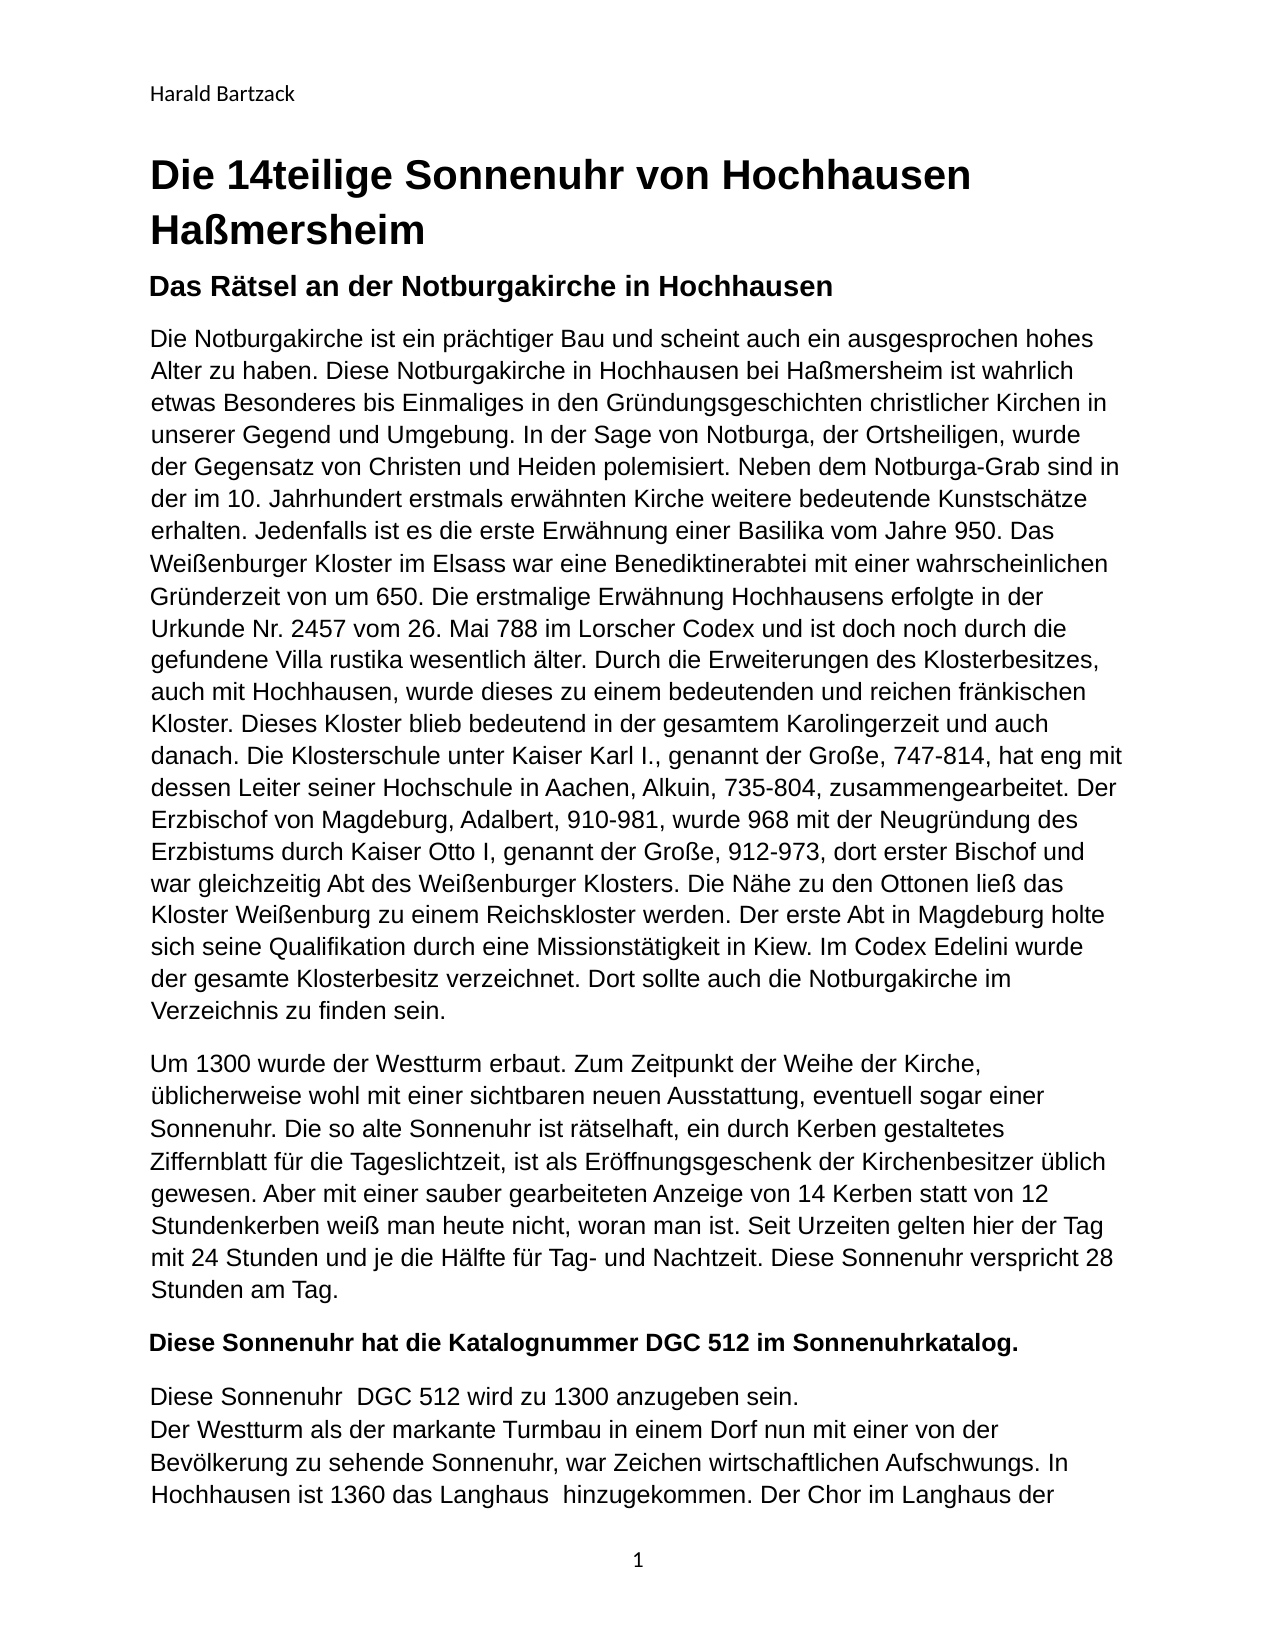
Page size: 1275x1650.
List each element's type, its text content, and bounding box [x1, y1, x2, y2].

text Diese Sonnenuhr DGC 512 wird zu 1300 anzugeben sein. [149, 1382, 1124, 1411]
text Die 14teilige Sonnenuhr von Hochhausen Haßmersheim [150, 150, 1143, 253]
text Diese Sonnenuhr hat die Katalognummer DGC 512 im Sonnenuhrkatalog. [148, 1328, 1137, 1357]
text Die Notburgakirche ist ein prächtiger Bau und scheint auch ein ausgesprochen hohes Alter zu haben. Diese Notburgakirche in Hochhausen bei Haßmersheim ist wahrlich etwas Besonderes bis Einmaliges in den Gründungsgeschichten christlicher Kirchen in unserer Gegend und Umgebung. In der Sage von Notburga, der Ortsheiligen, wurde der Gegensatz von Christen und Heiden polemisiert. Neben dem Notburga-Grab sind in der im 10. Jahrhundert erstmals erwähnten Kirche weitere bedeutende Kunstschätze erhalten. Jedenfalls ist es die erste Erwähnung einer Basilika vom Jahre 950. Das [149, 324, 1124, 544]
text Weißenburger Kloster im Elsass war eine Benediktinerabtei mit einer wahrscheinlichen [149, 549, 1124, 577]
text Um 1300 wurde der Westturm erbaut. Zum Zeitpunkt der Weihe der Kirche, üblicherweise wohl mit einer sichtbaren neuen Ausstattung, eventuell sogar einer [149, 1049, 1124, 1110]
text Sonnenuhr. Die so alte Sonnenuhr ist rätselhaft, ein durch Kerben gestaltetes [149, 1114, 1124, 1143]
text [149, 1448, 1124, 1509]
subtitle Das Rätsel an der Notburgakirche in Hochhausen [148, 269, 1125, 303]
text Der Westturm als der markante Turmbau in einem Dorf nun mit einer von der [149, 1415, 1124, 1444]
text Ziffernblatt für die Tageslichtzeit, ist als Eröffnungsgeschenk der Kirchenbesitzer üblich gewesen. Aber mit einer sauber gearbeiteten Anzeige von 14 Kerben statt von 12 Stundenkerben weiß man heute nicht, woran man ist. Seit Urzeiten gelten hier der Tag mit 24 Stunden und je die Hälfte für Tag- und Nachtzeit. Diese Sonnenuhr verspricht 28 Stunden am Tag. [149, 1147, 1124, 1303]
text Gründerzeit von um 650. Die erstmalige Erwähnung Hochhausens erfolgte in der Urkunde Nr. 2457 vom 26. Mai 788 im Lorscher Codex und ist doch noch durch die gefundene Villa rustika wesentlich älter. Durch die Erweiterungen des Klosterbesitzes, auch mit Hochhausen, wurde dieses zu einem bedeutenden und reichen fränkischen Kloster. Dieses Kloster blieb bedeutend in der gesamtem Karolingerzeit und auch danach. Die Klosterschule unter Kaiser Karl I., genannt der Große, 747-814, hat eng mit dessen Leiter seiner Hochschule in Aachen, Alkuin, 735-804, zusammengearbeitet. Der Erzbischof von Magdeburg, Adalbert, 910-981, wurde 968 mit der Neugründung des Erzbistums durch Kaiser Otto I, genannt der Große, 912-973, dort erster Bischof und war gleichzeitig Abt des Weißenburger Klosters. Die Nähe zu den Ottonen ließ das Kloster Weißenburg zu einem Reichskloster werden. Der erste Abt in Magdeburg holte sich seine Qualifikation durch eine Missionstätigkeit in Kiew. Im Codex Edelini wurde der gesamte Klosterbesitz verzeichnet. Dort sollte auch die Notburgakirche im Verzeichnis zu finden sein. [149, 582, 1124, 1025]
